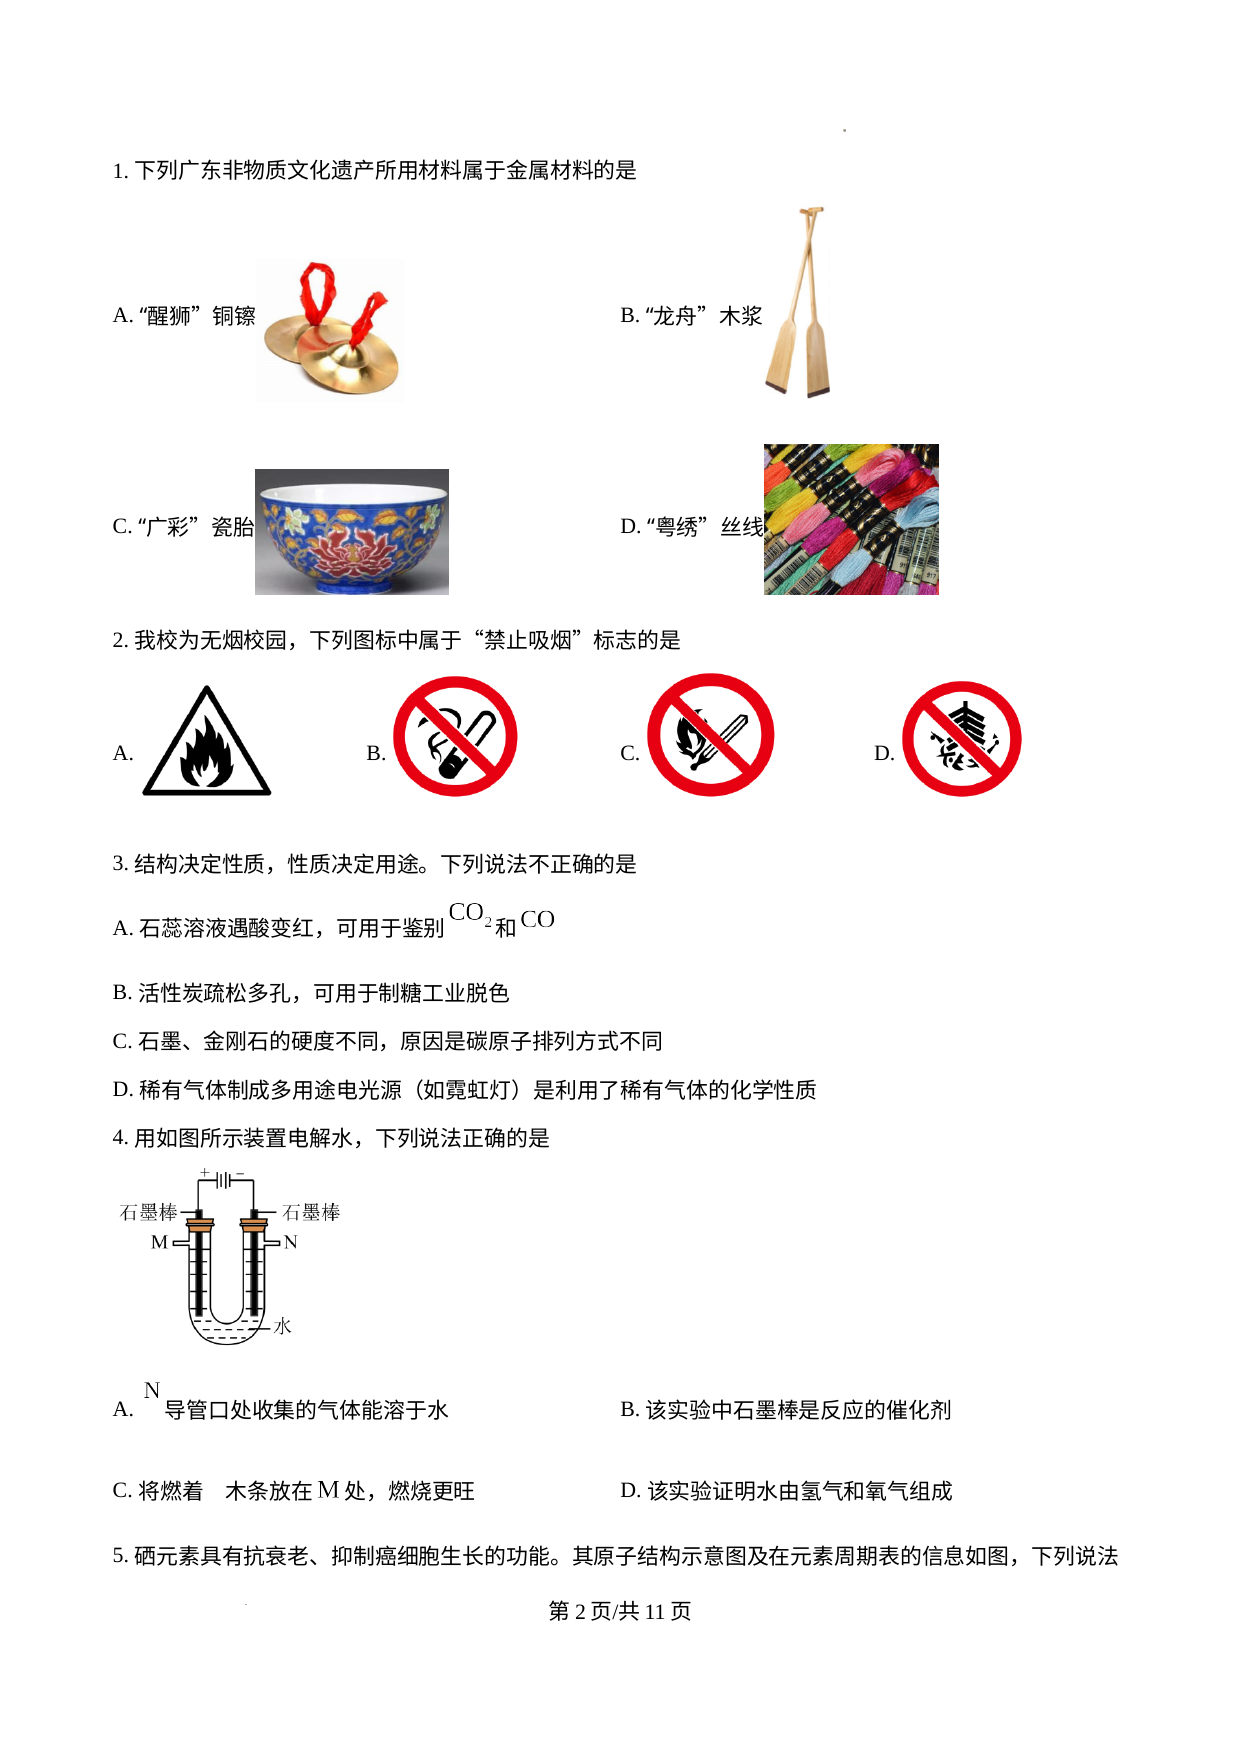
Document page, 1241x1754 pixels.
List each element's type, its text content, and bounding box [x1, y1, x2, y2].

picture [391, 674, 519, 798]
picture [900, 679, 1023, 798]
picture [255, 469, 449, 595]
picture [139, 682, 274, 798]
text 3. 结构决定性质，性质决定用途。下列说法不正确的是 [112, 846, 1128, 879]
text D. 稀有气体制成多用途电光源（如霓虹灯）是利用了稀有气体的化学性质 [112, 1072, 1128, 1105]
text A. 导管口处收集的气体能溶于水 B. 该实验中石墨棒是反应的催化剂 [112, 1377, 1128, 1442]
text 1. 下列广东非物质文化遗产所用材料属于金属材料的是 [112, 153, 1128, 186]
picture [645, 671, 776, 798]
picture [762, 201, 830, 403]
text A. 石蕊溶液遇酸变红，可用于鉴别和 [112, 895, 1128, 960]
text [112, 1538, 1128, 1571]
text B. 活性炭疏松多孔，可用于制糖工业脱色 [112, 976, 1128, 1008]
text C. 将燃着木条放在处，燃烧更旺 D. 该实验证明水由氢气和氧气组成 [112, 1457, 1128, 1522]
picture [256, 259, 405, 403]
text A. “醒狮”铜镲 B. “龙舟”木浆 [112, 201, 1128, 429]
picture [112, 1168, 347, 1347]
text 2. 我校为无烟校园，下列图标中属于“禁止吸烟”标志的是 [112, 623, 1128, 656]
text C. 石墨、金刚石的硬度不同，原因是碳原子排列方式不同 [112, 1024, 1128, 1056]
text 4. 用如图所示装置电解水，下列说法正确的是 [112, 1121, 1128, 1153]
picture [764, 444, 939, 595]
